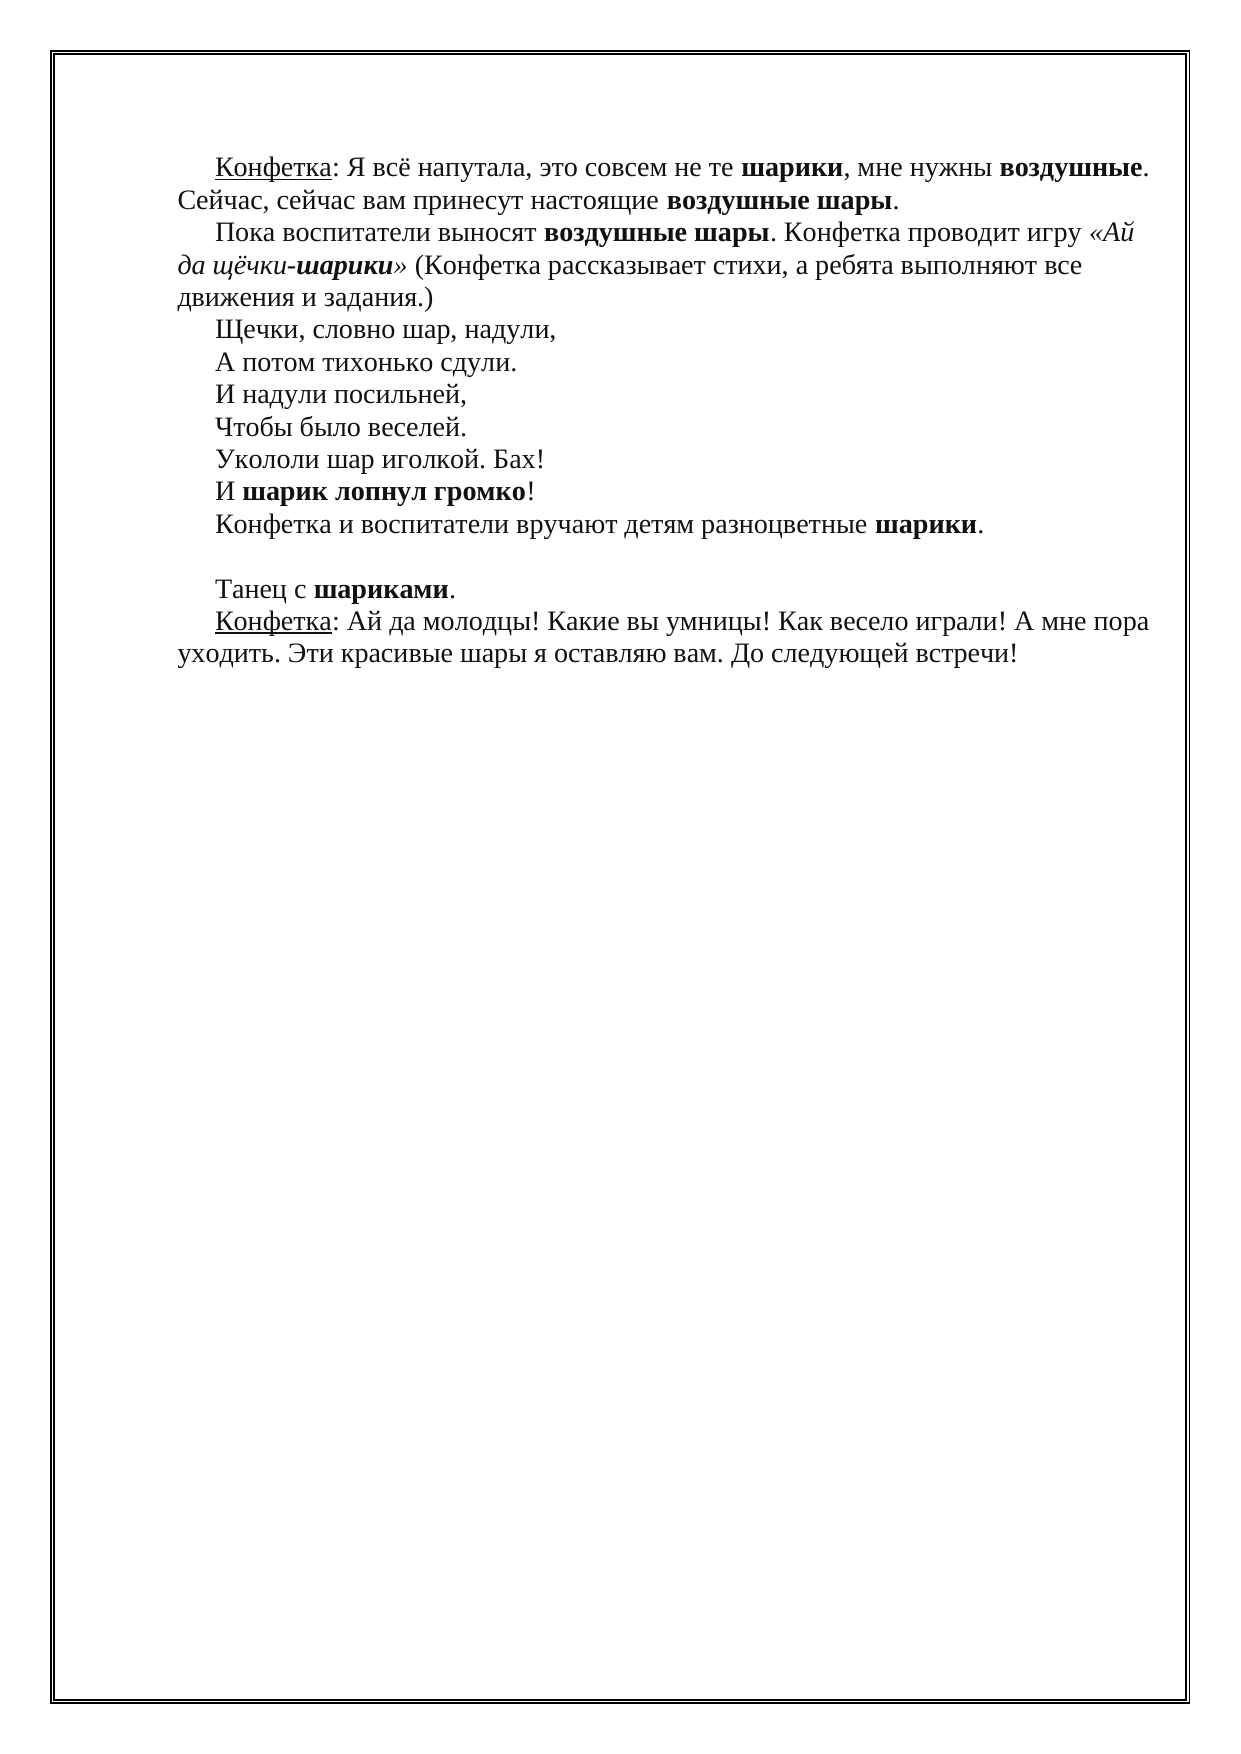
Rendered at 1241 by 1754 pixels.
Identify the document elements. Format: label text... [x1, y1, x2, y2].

text Щечки, словно шар, надули, [177, 312, 1152, 345]
text Конфетка: Ай да молодцы! Какие вы умницы! Как весело играли! А мне пора уходить. Эти красивые шары я оставляю вам. До следующей встречи! [177, 604, 1152, 669]
text Танец с шариками. [177, 572, 1152, 604]
text Пока воспитатели выносят воздушные шары. Конфетка проводит игру «Ай да щёчки-шарики» (Конфетка рассказывает стихи, а ребята выполняют все движения и задания.) [177, 215, 1152, 312]
text А потом тихонько сдули. [177, 345, 1152, 377]
text И шарик лопнул громко! [177, 474, 1152, 507]
text Чтобы было веселей. [177, 410, 1152, 442]
text Конфетка и воспитатели вручают детям разноцветные шарики. [177, 507, 1152, 539]
text И надули посильней, [177, 377, 1152, 410]
text Конфетка: Я всё напутала, это совсем не те шарики, мне нужны воздушные. Сейчас, сейчас вам принесут настоящие воздушные шары. [177, 151, 1152, 215]
text Укололи шар иголкой. Бах! [177, 442, 1152, 474]
